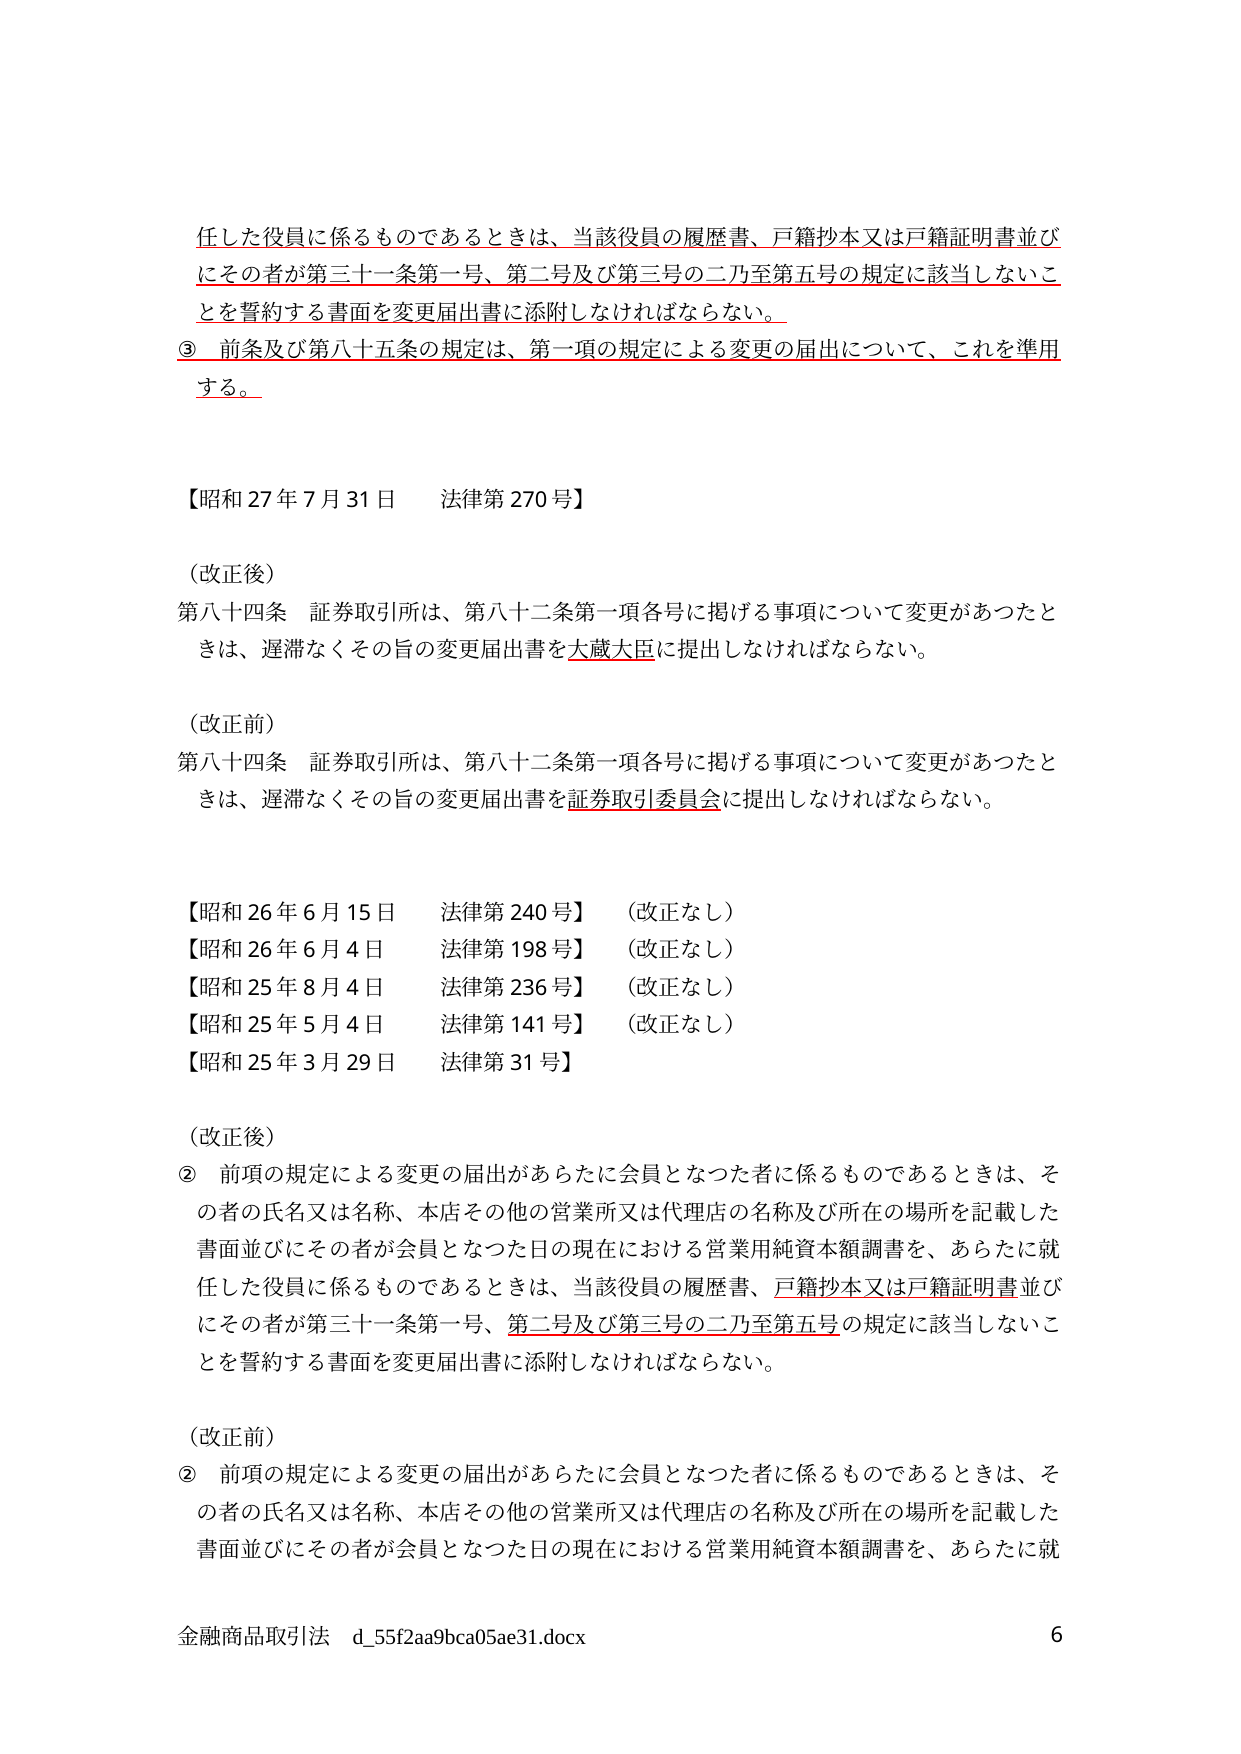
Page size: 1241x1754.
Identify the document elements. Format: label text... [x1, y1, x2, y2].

text （改正前） [177, 704, 1063, 742]
text 【昭和25年5月4日 法律第141号】 （改正なし） [177, 1004, 1063, 1042]
text ③ 前条及び第八十五条の規定は、第一項の規定による変更の届出について、これを準用する。 [177, 329, 1063, 404]
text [177, 217, 1063, 329]
text 【昭和26年6月15日 法律第240号】 （改正なし） [177, 892, 1063, 929]
text （改正後） [177, 554, 1063, 592]
text 【昭和25年3月29日 法律第31号】 [177, 1042, 1063, 1079]
text 【昭和27年7月31日 法律第270号】 [177, 479, 1063, 517]
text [177, 1454, 1063, 1567]
text 第八十四条 証券取引所は、第八十二条第一項各号に掲げる事項について変更があつたときは、遅滞なくその旨の変更届出書を証券取引委員会に提出しなければならない。 [177, 742, 1063, 817]
text 【昭和26年6月4日 法律第198号】 （改正なし） [177, 929, 1063, 967]
text 第八十四条 証券取引所は、第八十二条第一項各号に掲げる事項について変更があつたときは、遅滞なくその旨の変更届出書を大蔵大臣に提出しなければならない。 [177, 592, 1063, 667]
text （改正前） [177, 1417, 1063, 1454]
text （改正後） [177, 1117, 1063, 1154]
text 【昭和25年8月4日 法律第236号】 （改正なし） [177, 967, 1063, 1004]
